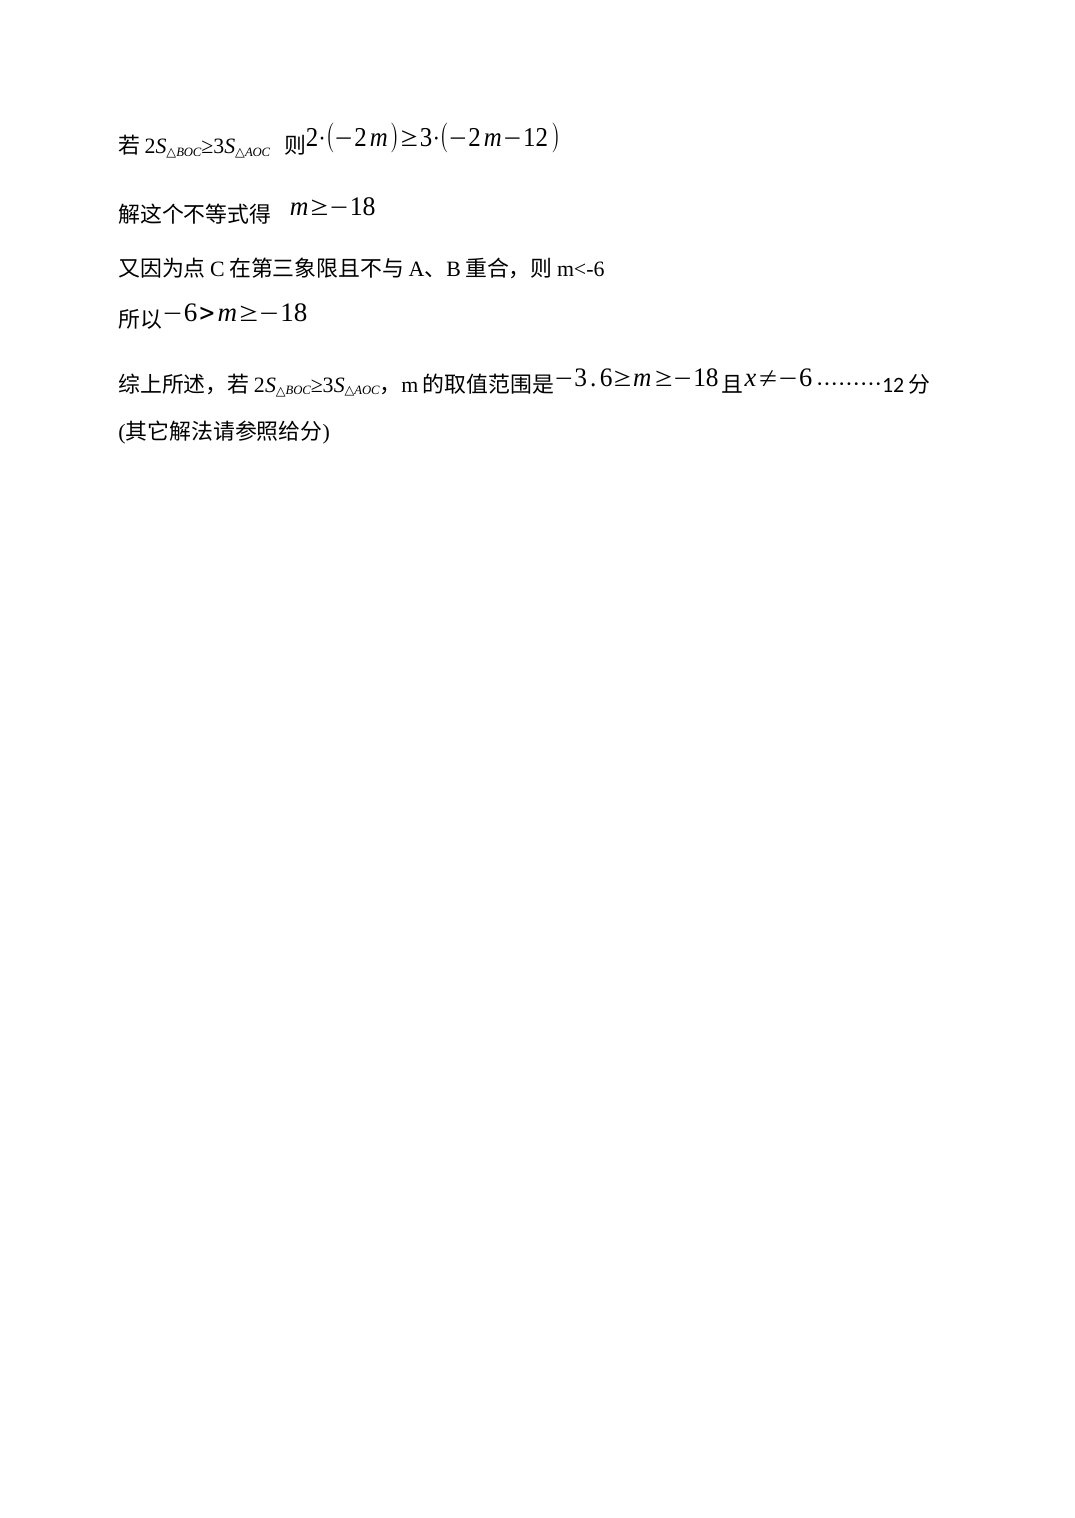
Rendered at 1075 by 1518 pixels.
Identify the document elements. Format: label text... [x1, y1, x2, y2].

text 综上所述，若2S△BOC≥3S△AOC，m的取值范围是且………12分 [118, 348, 957, 413]
text 又因为点C在第三象限且不与A、B重合，则m<-6 [118, 251, 957, 283]
text 所以 [118, 283, 957, 348]
text (其它解法请参照给分) [118, 413, 957, 446]
text 解这个不等式得 [118, 186, 957, 251]
text 若2S△BOC≥3S△AOC 则 [118, 121, 957, 186]
